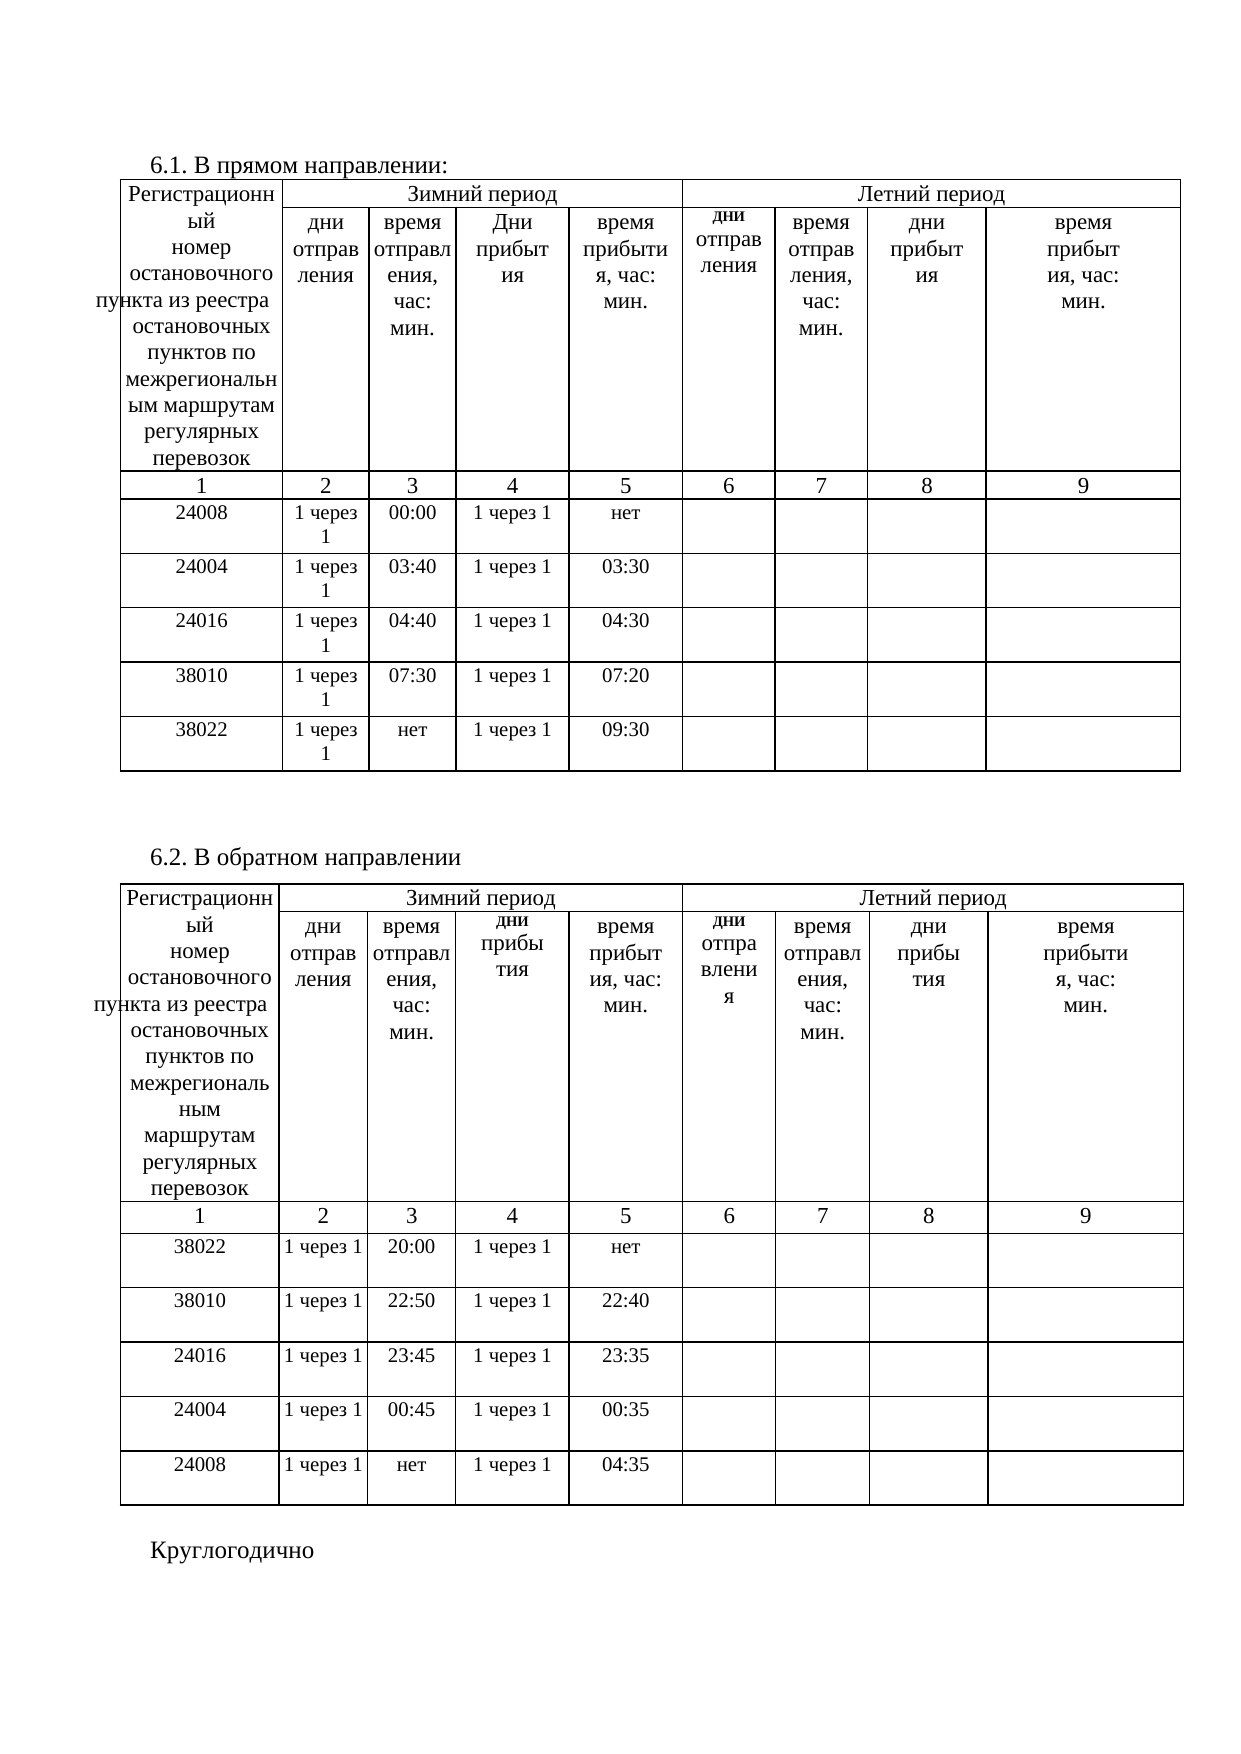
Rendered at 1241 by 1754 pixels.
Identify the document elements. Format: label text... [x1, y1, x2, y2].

table_cell [868, 554, 985, 607]
table_cell [683, 1343, 775, 1396]
table_cell 03:40 [370, 554, 455, 607]
table_cell 1 через 1 [283, 608, 368, 661]
table_cell 1 через 1 [457, 608, 568, 661]
table_cell 5 [570, 472, 682, 498]
table_cell [683, 1397, 775, 1450]
text 6.2. В обратном направлении [150, 842, 1090, 870]
table_cell 1 через 1 [456, 1397, 568, 1450]
table_cell 2 [280, 1202, 367, 1232]
table_cell 4 [456, 1202, 568, 1232]
table_cell время прибыти я, час: мин. [570, 208, 682, 470]
table_cell 23:35 [570, 1343, 682, 1396]
table_cell [989, 1288, 1183, 1341]
table_cell [868, 717, 985, 770]
table_cell [989, 1234, 1183, 1287]
table_cell время прибыт ия, час: мин. [570, 912, 682, 1201]
table_cell [870, 1343, 987, 1396]
table_cell 07:30 [370, 663, 455, 716]
table_header Летний период [683, 180, 1180, 207]
table_cell нет [570, 1234, 682, 1287]
table_cell 1 через 1 [456, 1288, 568, 1341]
table_cell [683, 1234, 775, 1287]
table_cell 1 через 1 [283, 554, 368, 607]
table_header Регистрационный номер остановочного пункта из реестра остановочных пунктов по межрегиональным маршрутам регулярных перевозок [121, 885, 278, 1201]
table_cell ДНИ прибы тия [456, 912, 568, 1201]
table_cell [776, 554, 867, 607]
table_cell 1 [121, 1202, 278, 1232]
table_cell [683, 663, 774, 716]
table_cell 4 [457, 472, 568, 498]
table_cell 1 через 1 [457, 500, 568, 552]
table_cell 7 [776, 472, 867, 498]
table_cell 24016 [121, 1343, 278, 1396]
table_cell [987, 608, 1180, 661]
table_cell [776, 500, 867, 552]
table_cell дни отправ ления [280, 912, 367, 1201]
table_cell время отправл ения, час: мин. [776, 912, 869, 1201]
table_cell [870, 1452, 987, 1504]
table_cell дни отправ ления [283, 208, 368, 470]
table_cell нет [570, 500, 682, 552]
table_cell 38010 [121, 663, 282, 716]
table_cell [776, 1343, 869, 1396]
table_cell 24008 [121, 500, 282, 552]
table_cell дни прибы тия [870, 912, 987, 1201]
table_header Регистрационный номер остановочного пункта из реестра остановочных пунктов по межрегиональным маршрутам регулярных перевозок [121, 180, 282, 470]
table_cell 1 через 1 [456, 1234, 568, 1287]
table_cell время прибыт ия, час: мин. [987, 208, 1180, 470]
table_cell 24008 [121, 1452, 278, 1504]
table_cell 3 [370, 472, 455, 498]
table_cell [683, 717, 774, 770]
table_cell [683, 554, 774, 607]
table_cell 8 [870, 1202, 987, 1232]
table_cell [776, 1452, 869, 1504]
table_cell [870, 1397, 987, 1450]
table_cell [776, 1288, 869, 1341]
table_cell [870, 1288, 987, 1341]
table_cell [776, 608, 867, 661]
table_cell 5 [570, 1202, 682, 1232]
table_cell 1 через 1 [280, 1343, 367, 1396]
table_cell 09:30 [570, 717, 682, 770]
table_cell 1 через 1 [457, 554, 568, 607]
table_cell [870, 1234, 987, 1287]
table_cell 1 через 1 [456, 1452, 568, 1504]
table_cell [776, 717, 867, 770]
table_cell время прибыти я, час: мин. [989, 912, 1183, 1201]
table_cell [987, 500, 1180, 552]
table_cell 1 через 1 [283, 500, 368, 552]
table_cell [989, 1343, 1183, 1396]
table_cell 1 [121, 472, 282, 498]
table_cell 24016 [121, 608, 282, 661]
table_cell 38010 [121, 1288, 278, 1341]
table_cell 04:35 [570, 1452, 682, 1504]
table_cell 00:45 [368, 1397, 455, 1450]
table_cell 1 через 1 [280, 1452, 367, 1504]
table_header Летний период [683, 885, 1183, 911]
table_cell [868, 608, 985, 661]
table_cell 6 [683, 1202, 775, 1232]
table_cell 00:00 [370, 500, 455, 552]
table_cell время отправл ения, час: мин. [370, 208, 455, 470]
table_cell 7 [776, 1202, 869, 1232]
table_cell [776, 663, 867, 716]
table_cell [868, 663, 985, 716]
table_cell [987, 663, 1180, 716]
table_cell 20:00 [368, 1234, 455, 1287]
table_cell нет [368, 1452, 455, 1504]
table_cell [868, 500, 985, 552]
table_cell 9 [987, 472, 1180, 498]
table_cell время отправ ления, час: мин. [776, 208, 867, 470]
table_cell 1 через 1 [283, 663, 368, 716]
table_cell 23:45 [368, 1343, 455, 1396]
table_cell [989, 1397, 1183, 1450]
table_cell 24004 [121, 554, 282, 607]
table_cell [683, 500, 774, 552]
table_cell 04:30 [570, 608, 682, 661]
text Круглогодично [150, 1535, 1090, 1563]
table_cell [776, 1234, 869, 1287]
table_cell 1 через 1 [280, 1397, 367, 1450]
table_cell 1 через 1 [280, 1234, 367, 1287]
table_cell время отправл ения, час: мин. [368, 912, 455, 1201]
table_cell 3 [368, 1202, 455, 1232]
table_cell ДНИ отпра влени я [683, 912, 775, 1201]
table_cell 1 через 1 [283, 717, 368, 770]
table_cell [683, 1288, 775, 1341]
table_cell нет [370, 717, 455, 770]
table_cell 03:30 [570, 554, 682, 607]
table_cell [683, 1452, 775, 1504]
table_header Зимний период [280, 885, 682, 911]
table_cell 1 через 1 [457, 717, 568, 770]
table_cell 04:40 [370, 608, 455, 661]
table_cell 22:50 [368, 1288, 455, 1341]
table_cell 2 [283, 472, 368, 498]
text 6.1. В прямом направлении: [150, 150, 1090, 179]
table_cell 6 [683, 472, 774, 498]
table_cell 07:20 [570, 663, 682, 716]
table_cell 1 через 1 [456, 1343, 568, 1396]
table_cell 00:35 [570, 1397, 682, 1450]
table_cell 22:40 [570, 1288, 682, 1341]
table_cell 38022 [121, 717, 282, 770]
table_cell 38022 [121, 1234, 278, 1287]
table_cell ДНИ отправ ления [683, 208, 774, 470]
table_cell Дни прибыт ия [457, 208, 568, 470]
table_cell [987, 554, 1180, 607]
table_cell 24004 [121, 1397, 278, 1450]
table_cell 9 [989, 1202, 1183, 1232]
table_cell 8 [868, 472, 985, 498]
table_cell [989, 1452, 1183, 1504]
table_cell дни прибыт ия [868, 208, 985, 470]
table_header Зимний период [283, 180, 682, 207]
table_cell 1 через 1 [280, 1288, 367, 1341]
table_cell [776, 1397, 869, 1450]
table_cell 1 через 1 [457, 663, 568, 716]
table_cell [987, 717, 1180, 770]
table_cell [683, 608, 774, 661]
